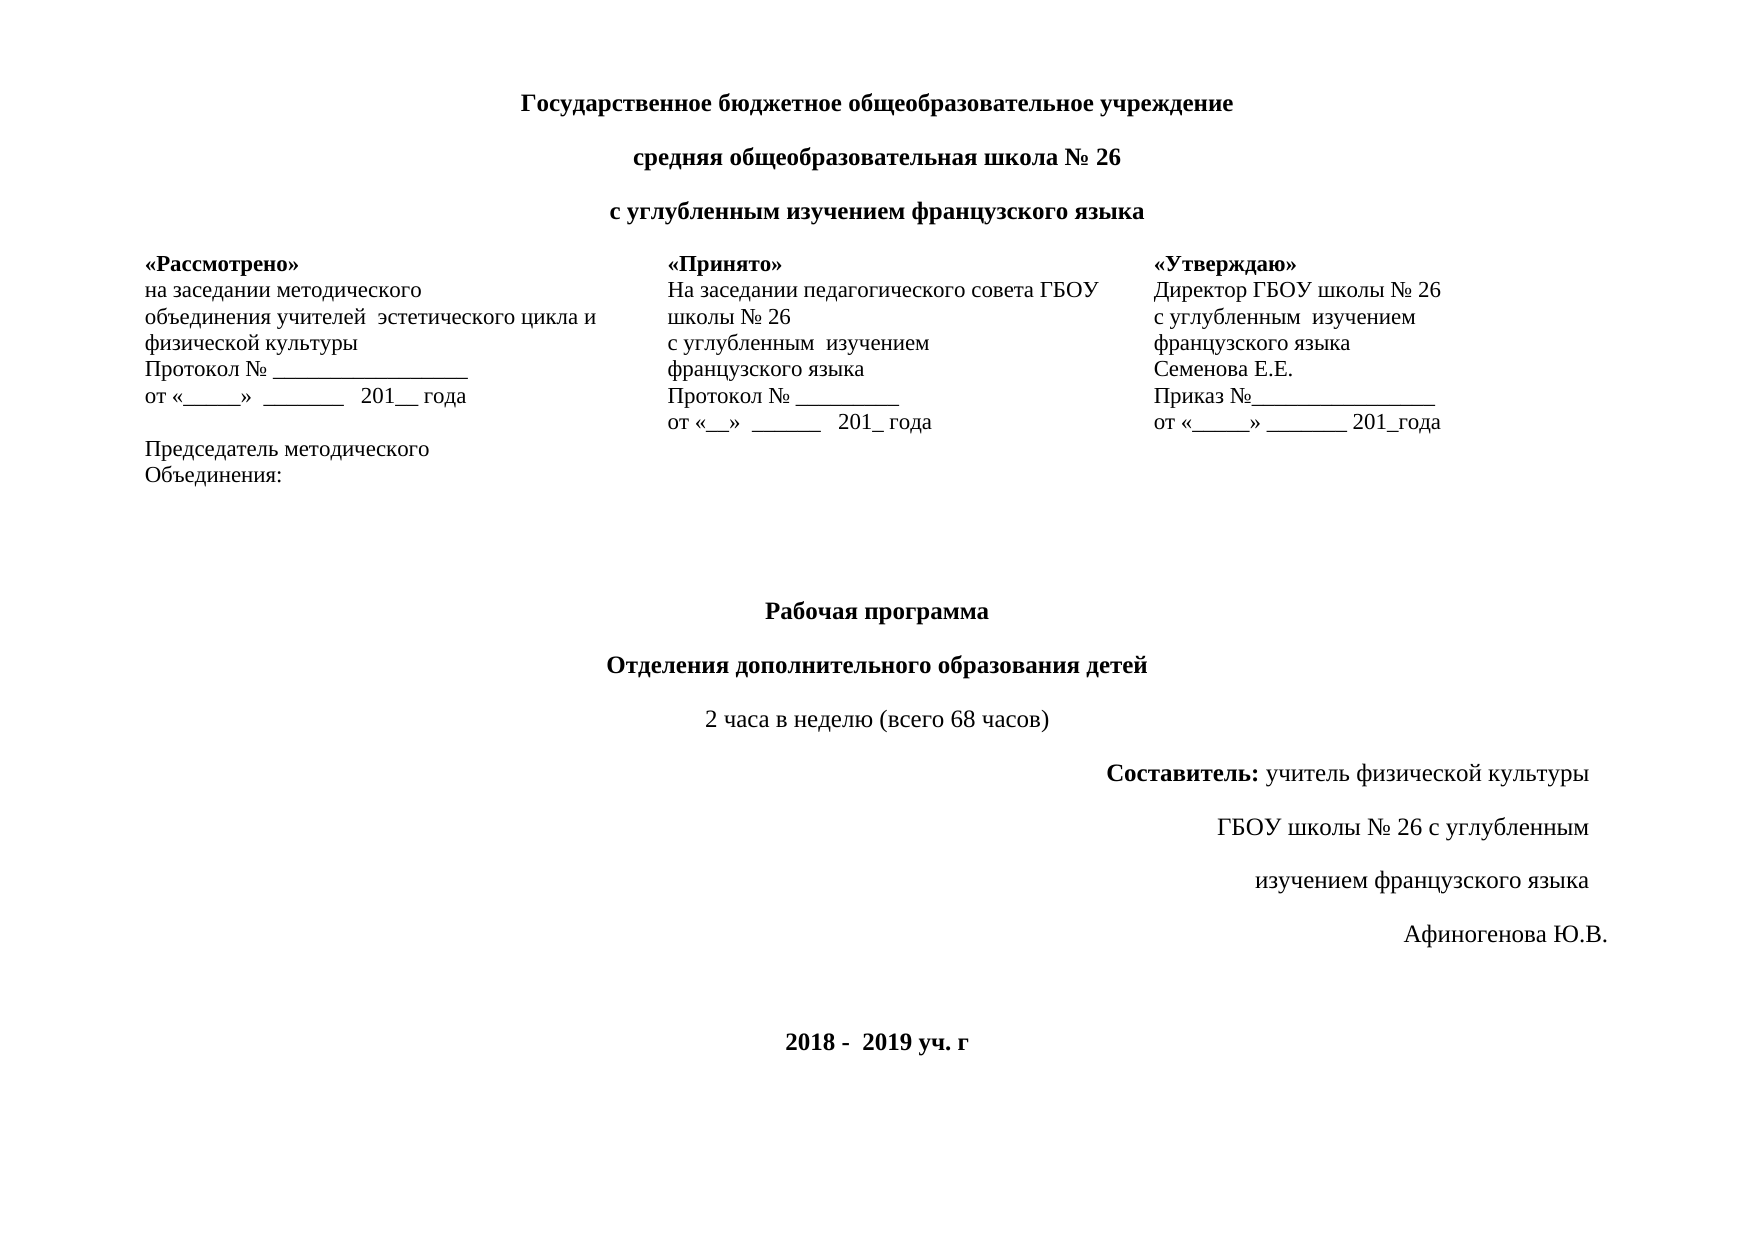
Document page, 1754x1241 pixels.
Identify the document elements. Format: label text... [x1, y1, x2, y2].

text средняя общеобразовательная школа № 26 [118, 142, 1636, 171]
text Афиногенова Ю.В. [118, 919, 1608, 948]
text Составитель: учитель физической культуры [118, 758, 1589, 787]
table_header «Утверждаю» Директор ГБОУ школы № 26 с углубленным изучением французского языка Семенова Е.Е. Приказ №________________ от «_____» _______ 201_года [1142, 250, 1621, 542]
text 2018 - 2019 уч. г [118, 1027, 1636, 1056]
text Государственное бюджетное общеобразовательное учреждение [118, 88, 1636, 117]
text Отделения дополнительного образования детей [118, 650, 1636, 679]
text Рабочая программа [118, 596, 1636, 625]
table_header «Принято» На заседании педагогического совета ГБОУ школы № 26 с углубленным изучением французского языка Протокол № _________ от «__» ______ 201_ года [656, 250, 1142, 542]
table_header «Рассмотрено» на заседании методического объединения учителей эстетического цикла и физической культуры Протокол № _________________ от «_____» _______ 201__ года Председатель методического Объединения: [133, 250, 656, 542]
text изучением французского языка [118, 866, 1589, 894]
text 2 часа в неделю (всего 68 часов) [118, 704, 1636, 733]
text с углубленным изучением французского языка [118, 196, 1636, 225]
text ГБОУ школы № 26 с углубленным [118, 812, 1589, 840]
